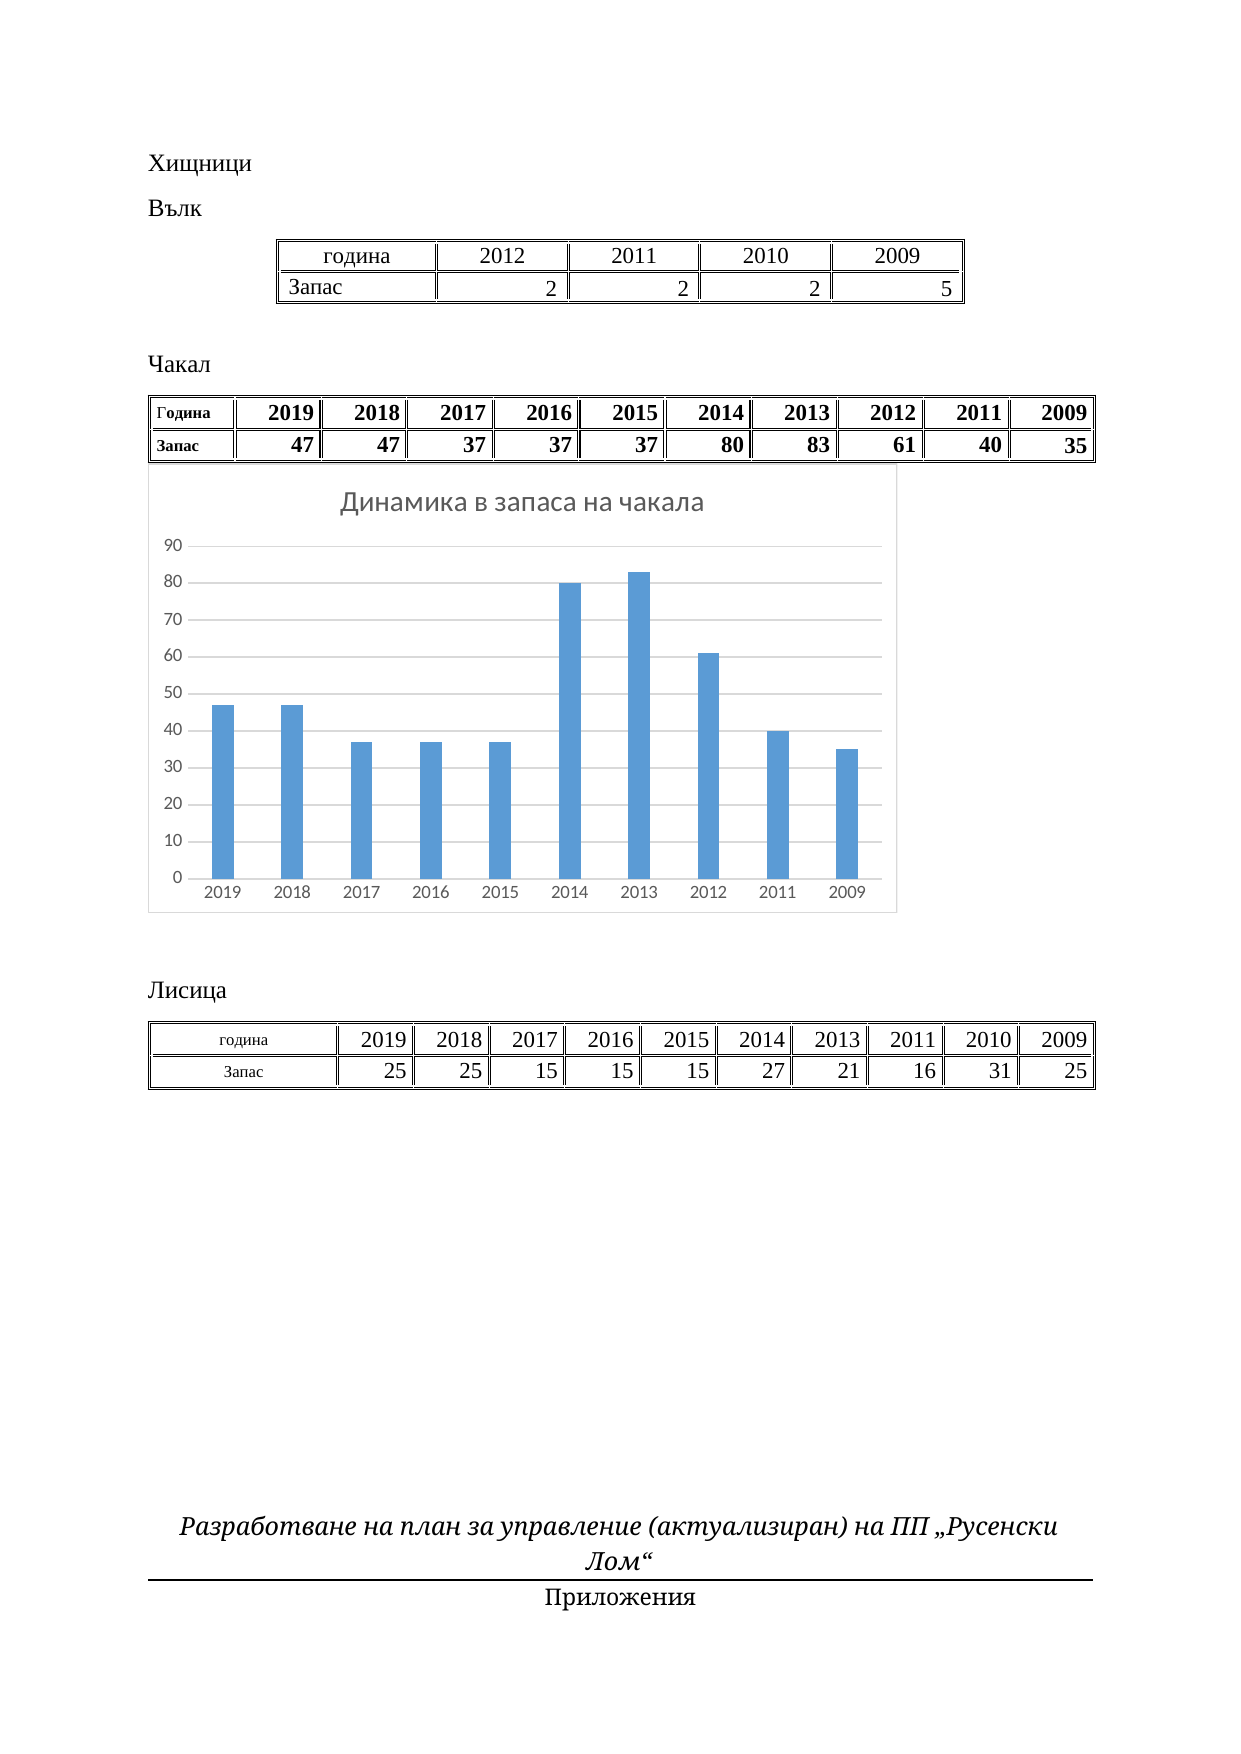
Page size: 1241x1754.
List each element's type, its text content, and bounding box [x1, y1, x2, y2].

table_cell 25 [338, 1057, 413, 1087]
table_cell 83 [751, 431, 837, 460]
table_header 2017 [407, 398, 493, 427]
table_header 2009 [1009, 398, 1093, 427]
table_header 2019 [338, 1024, 413, 1054]
table_header година [149, 1022, 338, 1054]
text Вълк [148, 193, 1093, 222]
table_header 2015 [641, 1024, 716, 1054]
table_cell 15 [641, 1057, 716, 1087]
table_cell 5 [831, 270, 963, 301]
table_header Година [151, 396, 235, 427]
table_header 2012 [837, 398, 923, 427]
table_header 2010 [700, 242, 831, 270]
text Хищници [148, 148, 1093, 176]
table_header 2013 [751, 398, 837, 427]
table_cell 15 [565, 1054, 641, 1087]
table_cell 2 [436, 273, 568, 301]
table_cell 61 [837, 431, 923, 460]
table_header 2014 [665, 398, 751, 427]
table_cell 40 [923, 431, 1009, 460]
table_header 2015 [579, 396, 665, 427]
table_cell 16 [868, 1057, 943, 1087]
table_header 2016 [493, 396, 579, 427]
table_cell 37 [493, 428, 579, 460]
table_cell 27 [716, 1054, 792, 1087]
table_cell 37 [407, 431, 493, 460]
table_header 2009 [1019, 1024, 1093, 1054]
table_cell Запас [277, 270, 436, 301]
table_cell 25 [414, 1057, 489, 1087]
table_cell Запас [149, 1054, 338, 1087]
table_cell 37 [579, 428, 665, 460]
table_cell 47 [235, 431, 321, 460]
table_header 2011 [868, 1024, 943, 1054]
table_header година [279, 242, 436, 270]
table_header 2013 [792, 1024, 867, 1054]
table_cell 47 [321, 428, 407, 460]
table_header 2016 [565, 1022, 641, 1054]
table_cell Запас [151, 428, 235, 460]
text Лисица [148, 976, 1093, 1004]
table_header 2018 [321, 396, 407, 427]
table_cell 2 [700, 273, 831, 301]
table_cell 2 [568, 270, 700, 301]
table_header 2010 [943, 1024, 1018, 1054]
table_cell 21 [792, 1057, 867, 1087]
table_cell 15 [489, 1054, 565, 1087]
table_header 2012 [436, 242, 568, 270]
table_cell 35 [1009, 428, 1093, 460]
table_cell 31 [943, 1057, 1018, 1087]
table_header 2017 [489, 1022, 565, 1054]
table_header 2019 [235, 398, 321, 427]
table_header 2011 [568, 240, 700, 270]
table_cell 80 [665, 431, 751, 460]
text Чакал [148, 349, 1093, 378]
table_header 2018 [414, 1024, 489, 1054]
table_header 2009 [831, 242, 962, 270]
table_header 2011 [923, 398, 1009, 427]
table_cell 25 [1019, 1054, 1094, 1087]
table_header 2014 [716, 1022, 792, 1054]
